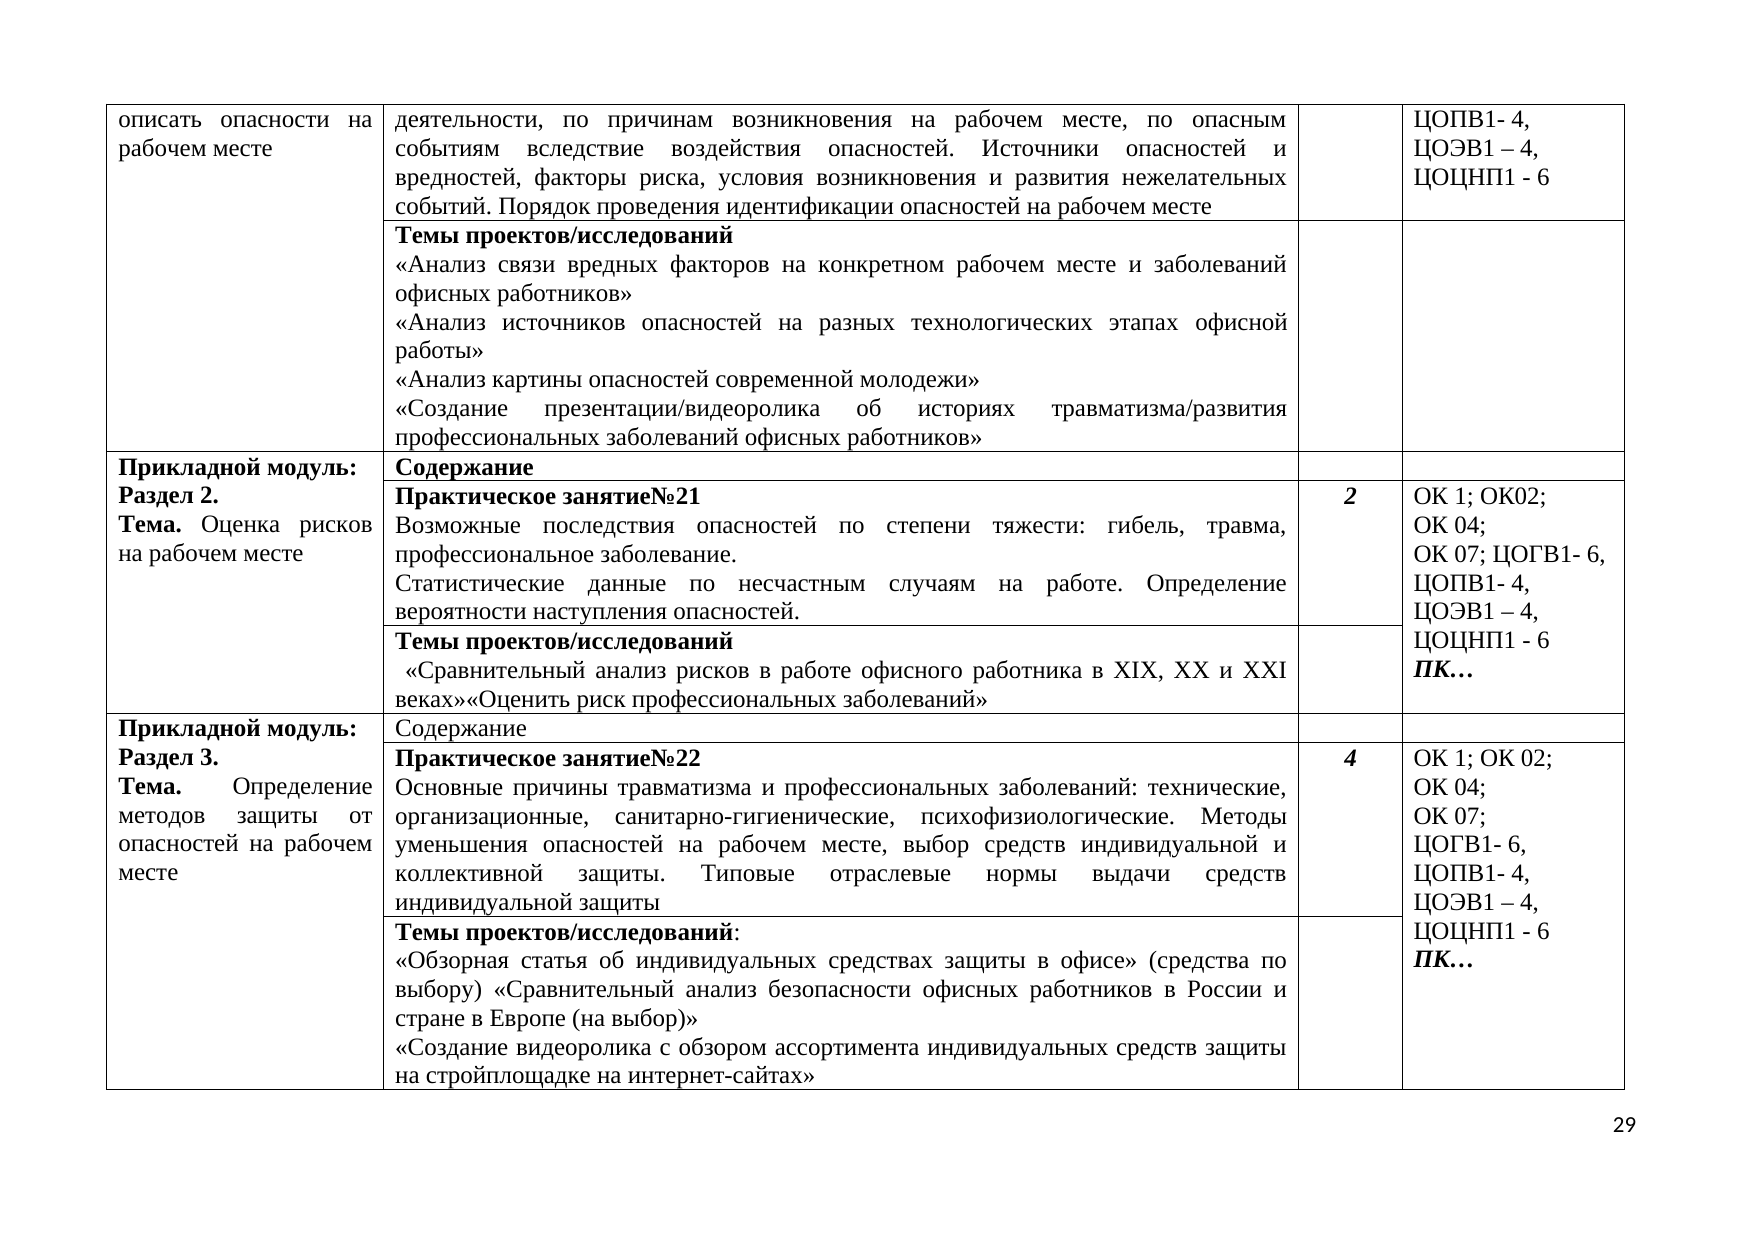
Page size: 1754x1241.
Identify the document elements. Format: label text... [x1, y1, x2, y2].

table_cell [1299, 917, 1402, 1089]
table_cell Практическое занятие№21 Возможные последствия опасностей по степени тяжести: гибель, травма, профессиональное заболевание. Статистические данные по несчастным случаям на работе. Определение вероятности наступления опасностей. [384, 481, 1298, 625]
table_cell [1299, 714, 1402, 742]
table_cell ОК 04; ОК 07; ОК 08; ЦОПВ1- 4, ЦОЭВ1 – 4, ЦОЦНП1 - 6 [1403, 105, 1624, 219]
table_cell Содержание [384, 714, 1298, 742]
table_cell ОК 1; ОК 02; ОК 04; ОК 07; ЦОГВ1- 6, ЦОПВ1- 4, ЦОЭВ1 – 4, ЦОЦНП1 - 6 ПК… [1403, 743, 1624, 1089]
table_cell Прикладной модуль: Раздел 2. Тема. Оценка рисков на рабочем месте [107, 452, 383, 712]
table_cell ОК 1; ОК02; ОК 04; ОК 07; ЦОГВ1- 6, ЦОПВ1- 4, ЦОЭВ1 – 4, ЦОЦНП1 - 6 ПК… [1403, 481, 1624, 712]
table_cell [384, 917, 1298, 1089]
table_cell [1299, 221, 1402, 451]
table_cell 2 [1299, 481, 1402, 625]
table_cell [1403, 714, 1624, 742]
table_cell [1299, 626, 1402, 712]
table_cell [1299, 452, 1402, 480]
table_cell 1 [1299, 105, 1402, 219]
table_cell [384, 105, 1298, 219]
table_cell 4 [1299, 743, 1402, 916]
table_cell Темы проектов/исследований «Сравнительный анализ рисков в работе офисного работника в XIX, XX и XXI веках»«Оценить риск профессиональных заболеваний» [384, 626, 1298, 712]
table_cell Содержание [384, 452, 1298, 480]
table_cell Темы проектов/исследований «Анализ связи вредных факторов на конкретном рабочем месте и заболеваний офисных работников» «Анализ источников опасностей на разных технологических этапах офисной работы» «Анализ картины опасностей современной молодежи» «Создание презентации/видеоролика об историях травматизма/развития профессиональных заболеваний офисных работников» [384, 221, 1298, 451]
table_cell [1403, 221, 1624, 451]
table_cell Практическое занятие№22 Основные причины травматизма и профессиональных заболеваний: технические, организационные, санитарно-гигиенические, психофизиологические. Методы уменьшения опасностей на рабочем месте, выбор средств индивидуальной и коллективной защиты. Типовые отраслевые нормы выдачи средств индивидуальной защиты [384, 743, 1298, 916]
table_cell [1403, 452, 1624, 480]
table_cell Прикладной модуль: Раздел 3. Тема. Определение методов защиты от опасностей на рабочем месте [107, 714, 383, 1089]
